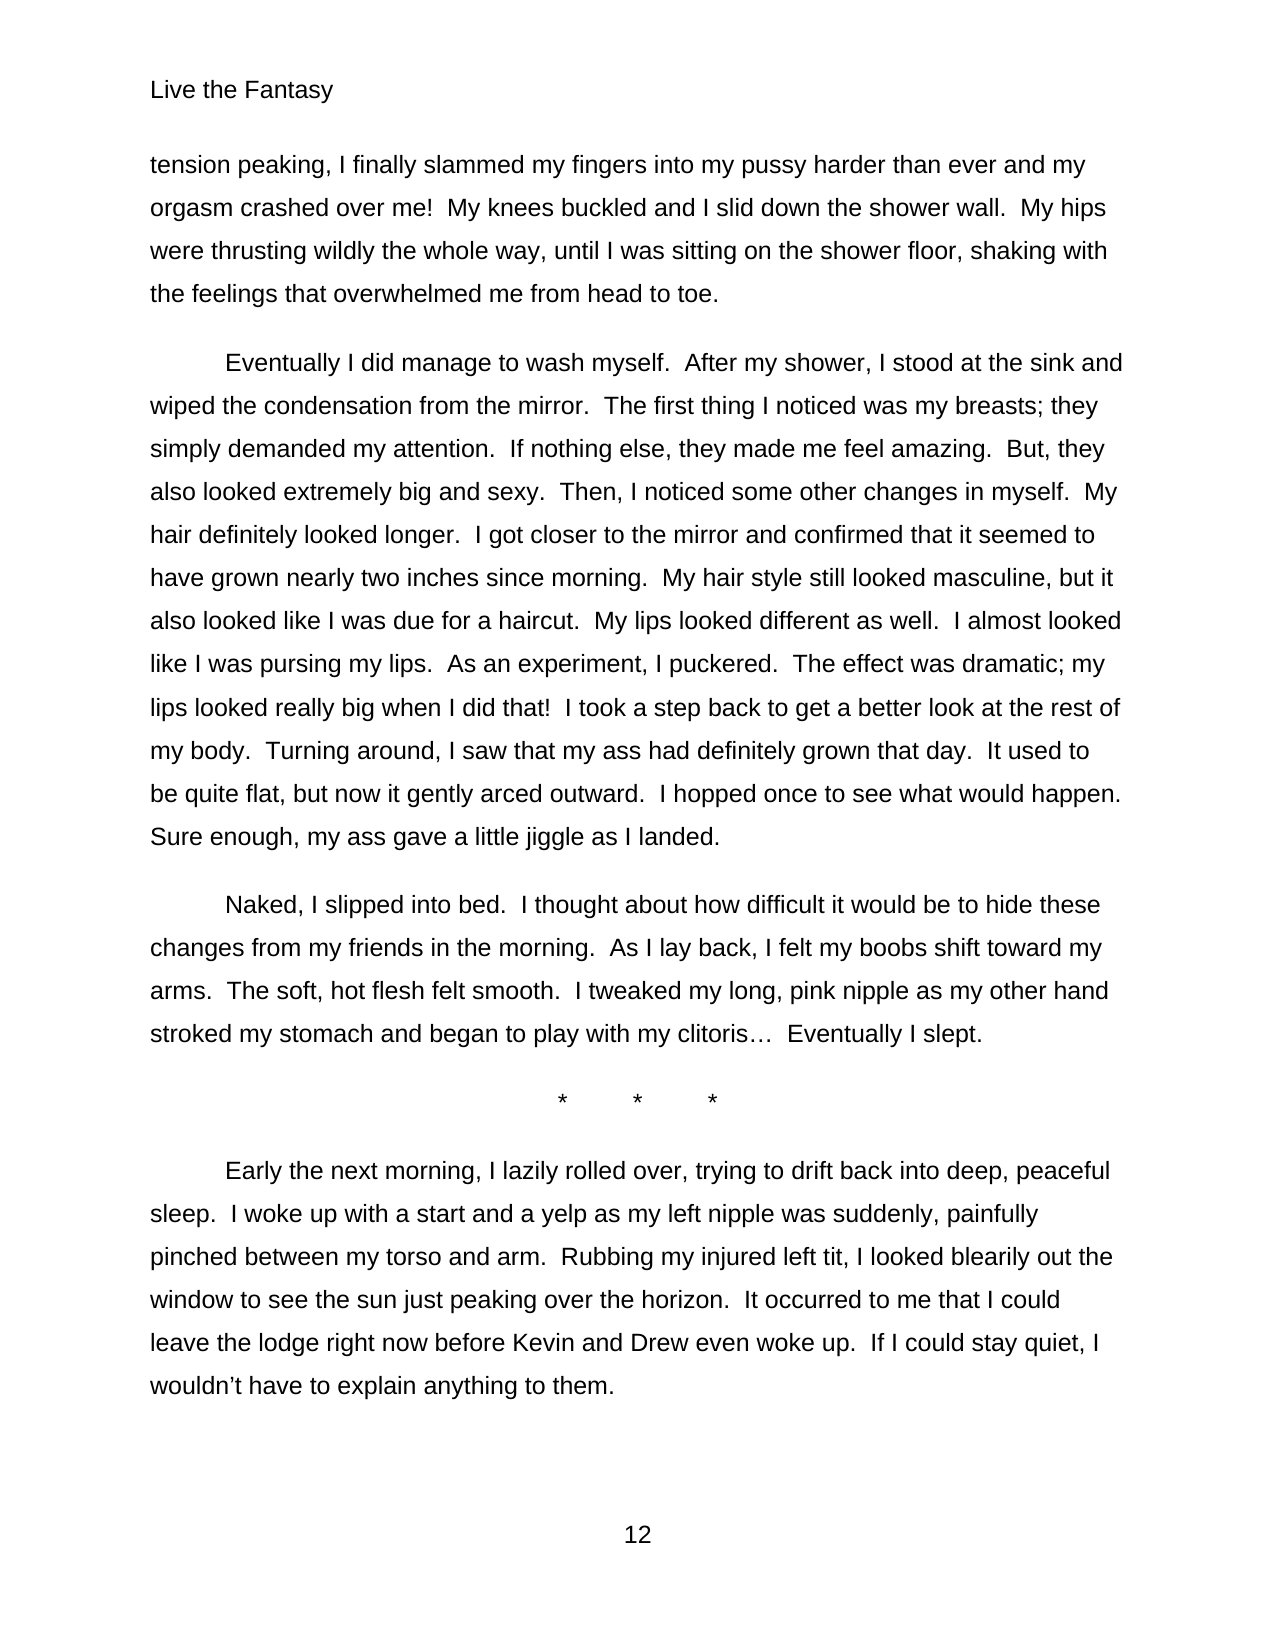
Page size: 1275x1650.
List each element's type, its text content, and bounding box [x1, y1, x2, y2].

text * * * [150, 1087, 1125, 1116]
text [150, 150, 1125, 308]
text Eventually I did manage to wash myself. After my shower, I stood at the sink and wiped the condensation from the mirror. The first thing I noticed was my breasts; they simply demanded my attention. If nothing else, they made me feel amazing. But, they also looked extremely big and sexy. Then, I noticed some other changes in myself. My hair definitely looked longer. I got closer to the mirror and confirmed that it seemed to have grown nearly two inches since morning. My hair style still looked masculine, but it also looked like I was due for a haircut. My lips looked different as well. I almost looked like I was pursing my lips. As an experiment, I puckered. The effect was dramatic; my lips looked really big when I did that! I took a step back to get a better look at the rest of my body. Turning around, I saw that my ass had definitely grown that day. It used to be quite flat, but now it gently arced outward. I hopped once to see what would happen. Sure enough, my ass gave a little jiggle as I landed. [150, 347, 1125, 851]
text Early the next morning, I lazily rolled over, trying to drift back into deep, peaceful sleep. I woke up with a start and a yelp as my left nipple was suddenly, painfully pinched between my torso and arm. Rubbing my injured left tit, I looked blearily out the window to see the sun just peaking over the horizon. It occurred to me that I could leave the lodge right now before Kevin and Drew even woke up. If I could stay quiet, I wouldn’t have to explain anything to them. [150, 1156, 1125, 1400]
text Naked, I slipped into bed. I thought about how difficult it would be to hide these changes from my friends in the morning. As I lay back, I felt my boobs shift toward my arms. The soft, hot flesh felt smooth. I tweaked my long, pink nipple as my other hand stroked my stomach and began to play with my clitoris… Eventually I slept. [150, 890, 1125, 1048]
